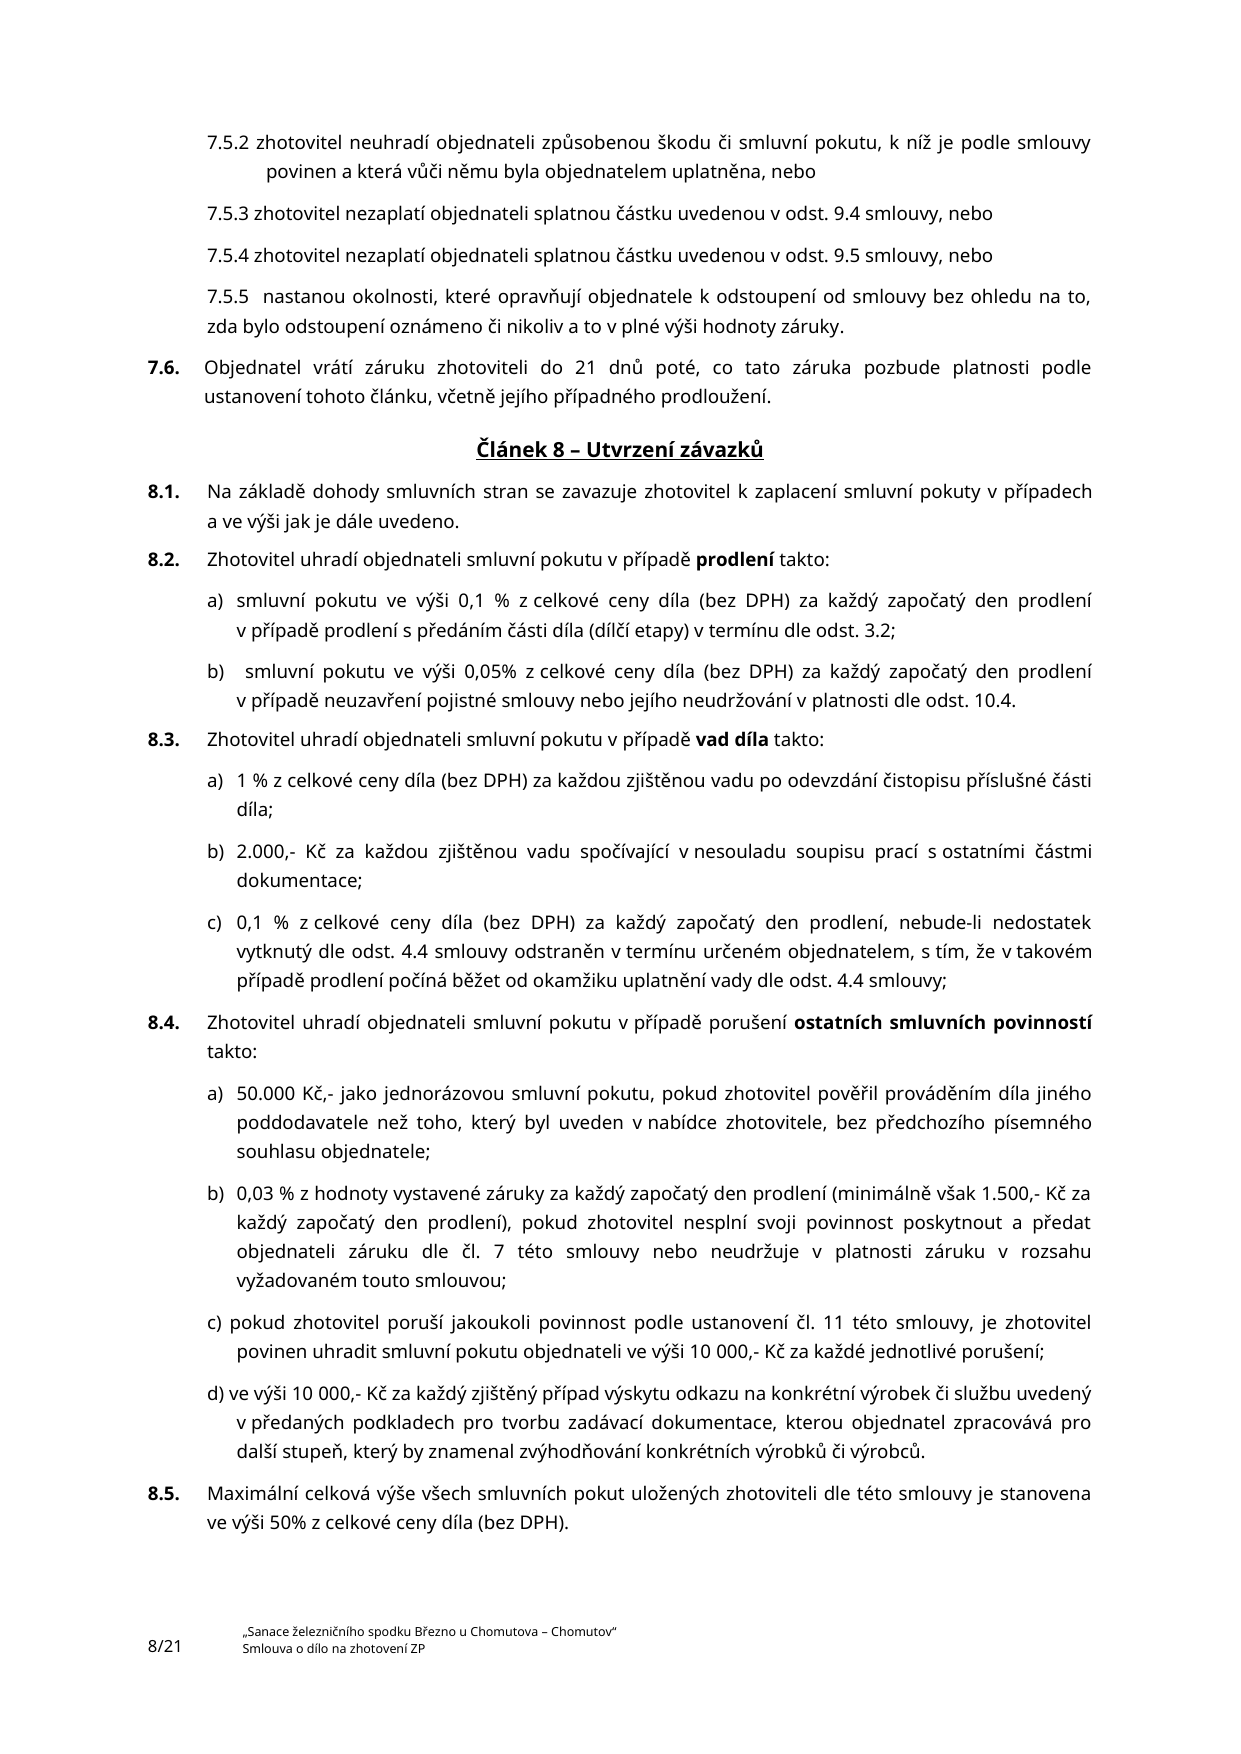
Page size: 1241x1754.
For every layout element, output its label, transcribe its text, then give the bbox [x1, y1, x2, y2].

text 7.5.4 zhotovitel nezaplatí objednateli splatnou částku uvedenou v odst. 9.5 smlouvy, nebo [148, 239, 1092, 268]
subtitle 8.2. Zhotovitel uhradí objednateli smluvní pokutu v případě prodlení takto: [148, 546, 1092, 572]
text a) 50.000 Kč,- jako jednorázovou smluvní pokutu, pokud zhotovitel pověřil prováděním díla jiného poddodavatele než toho, který byl uveden v nabídce zhotovitele, bez předchozího písemného souhlasu objednatele; [207, 1077, 1092, 1164]
text 7.5.3 zhotovitel nezaplatí objednateli splatnou částku uvedenou v odst. 9.4 smlouvy, nebo [148, 197, 1092, 226]
text b) 0,03 % z hodnoty vystavené záruky za každý započatý den prodlení (minimálně však 1.500,- Kč za každý započatý den prodlení), pokud zhotovitel nesplní svoji povinnost poskytnout a předat objednateli záruku dle čl. 7 této smlouvy nebo neudržuje v platnosti záruku v rozsahu vyžadovaném touto smlouvou; [207, 1177, 1092, 1293]
text c) pokud zhotovitel poruší jakoukoli povinnost podle ustanovení čl. 11 této smlouvy, je zhotovitel povinen uhradit smluvní pokutu objednateli ve výši 10 000,- Kč za každé jednotlivé porušení; [207, 1306, 1092, 1364]
text 8.5. Maximální celková výše všech smluvních pokut uložených zhotoviteli dle této smlouvy je stanovena ve výši 50% z celkové ceny díla (bez DPH). [148, 1477, 1092, 1535]
text 7.5.2 zhotovitel neuhradí objednateli způsobenou škodu či smluvní pokutu, k níž je podle smlouvy povinen a která vůči němu byla objednatelem uplatněna, nebo [207, 126, 1092, 185]
text a) smluvní pokutu ve výši 0,1 % z celkové ceny díla (bez DPH) za každý započatý den prodlení v případě prodlení s předáním části díla (dílčí etapy) v termínu dle odst. 3.2; [207, 584, 1092, 643]
text c) 0,1 % z celkové ceny díla (bez DPH) za každý započatý den prodlení, nebude-li nedostatek vytknutý dle odst. 4.4 smlouvy odstraněn v termínu určeném objednatelem, s tím, že v takovém případě prodlení počíná běžet od okamžiku uplatnění vady dle odst. 4.4 smlouvy; [207, 906, 1092, 993]
subtitle Článek 8 – Utvrzení závazků [148, 435, 1092, 463]
text 8.1. Na základě dohody smluvních stran se zavazuje zhotovitel k zaplacení smluvní pokuty v případech a ve výši jak je dále uvedeno. [148, 476, 1092, 534]
text 7.6. Objednatel vrátí záruku zhotoviteli do 21 dnů poté, co tato záruka pozbude platnosti podle ustanovení tohoto článku, včetně jejího případného prodloužení. [148, 351, 1092, 410]
text d) ve výši 10 000,- Kč za každý zjištěný případ výskytu odkazu na konkrétní výrobek či službu uvedený v předaných podkladech pro tvorbu zadávací dokumentace, kterou objednatel zpracovává pro další stupeň, který by znamenal zvýhodňování konkrétních výrobků či výrobců. [207, 1377, 1092, 1464]
text b) 2.000,- Kč za každou zjištěnou vadu spočívající v nesouladu soupisu prací s ostatními částmi dokumentace; [207, 835, 1092, 893]
text a) 1 % z celkové ceny díla (bez DPH) za každou zjištěnou vadu po odevzdání čistopisu příslušné části díla; [207, 764, 1092, 822]
text 7.5.5 nastanou okolnosti, které opravňují objednatele k odstoupení od smlouvy bez ohledu na to, zda bylo odstoupení oznámeno či nikoliv a to v plné výši hodnoty záruky. [74, 281, 1092, 339]
subtitle 8.3. Zhotovitel uhradí objednateli smluvní pokutu v případě vad díla takto: [148, 726, 1092, 752]
text b) smluvní pokutu ve výši 0,05% z celkové ceny díla (bez DPH) za každý započatý den prodlení v případě neuzavření pojistné smlouvy nebo jejího neudržování v platnosti dle odst. 10.4. [207, 655, 1092, 714]
subtitle 8.4. Zhotovitel uhradí objednateli smluvní pokutu v případě porušení ostatních smluvních povinností takto: [148, 1006, 1092, 1064]
